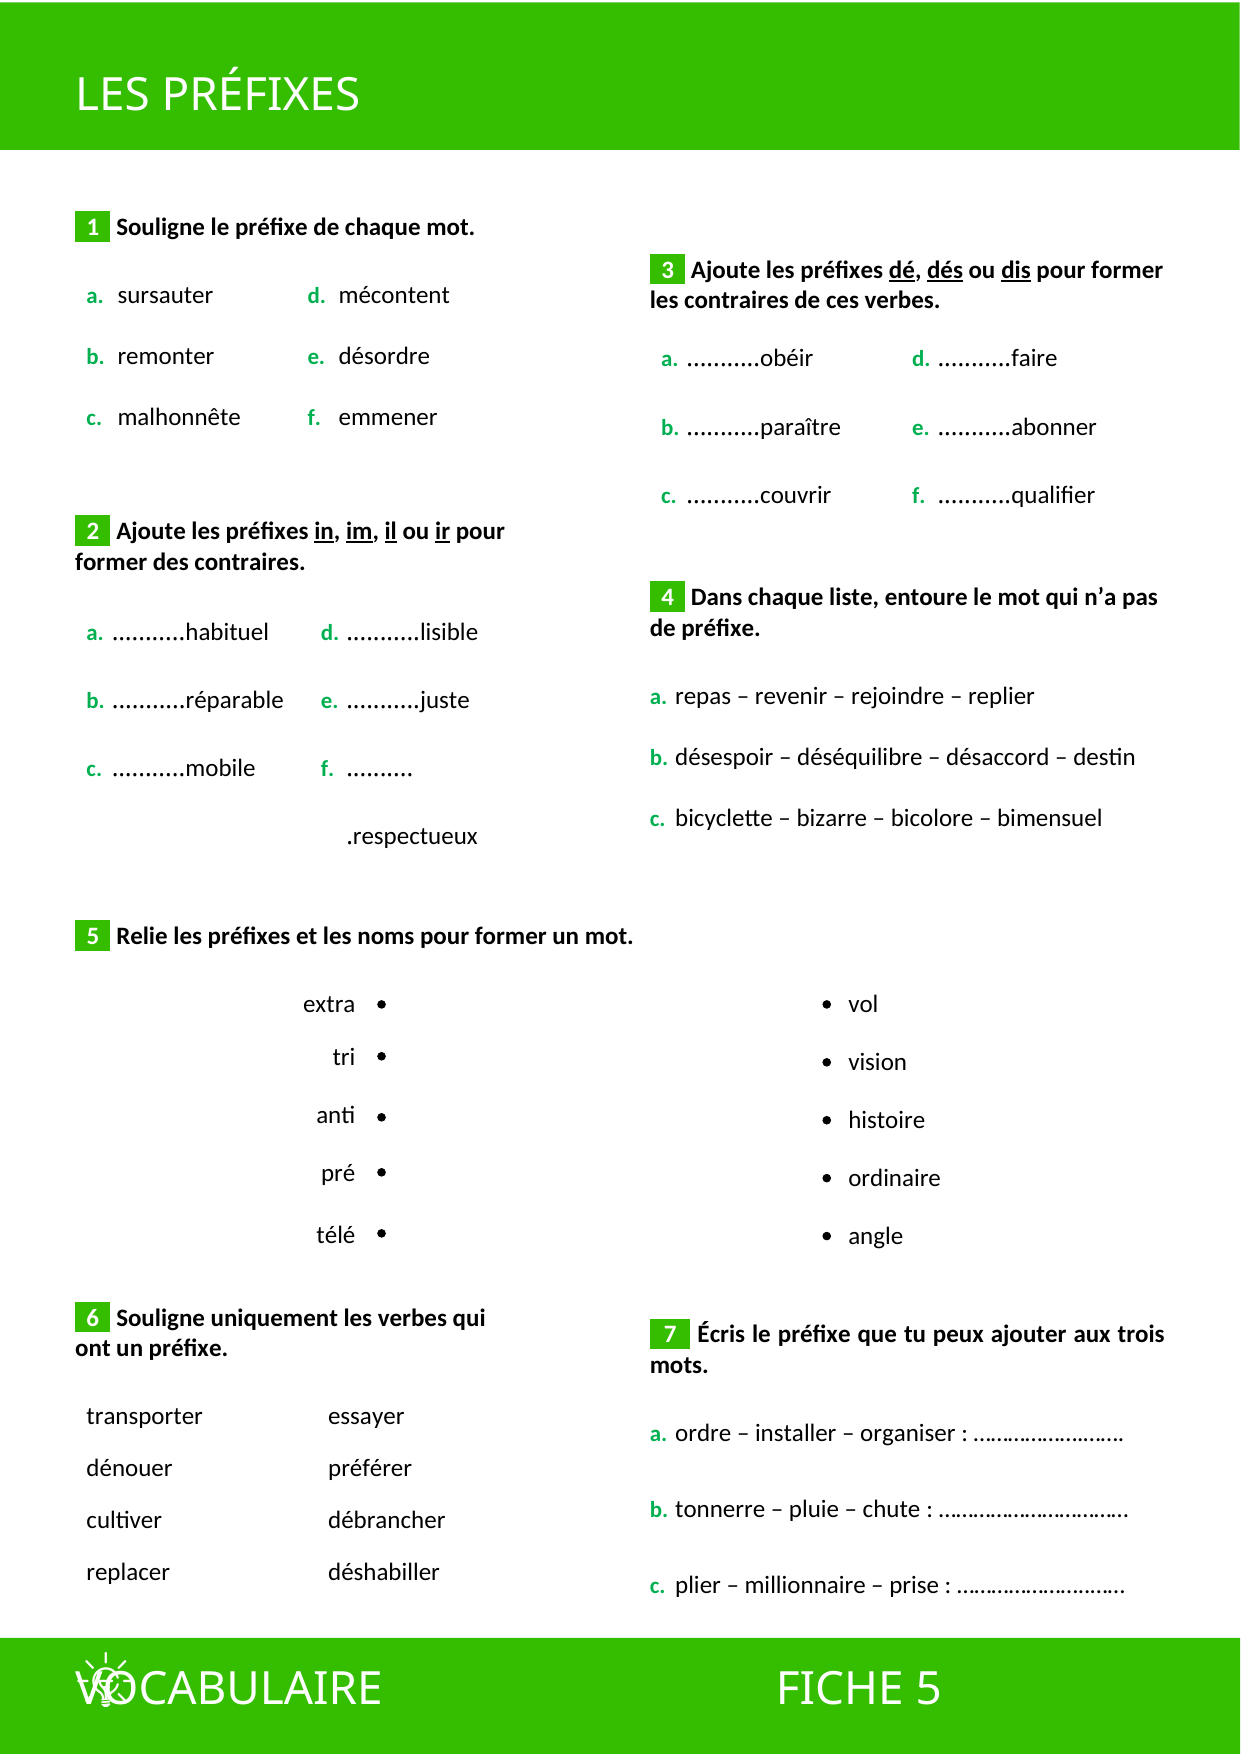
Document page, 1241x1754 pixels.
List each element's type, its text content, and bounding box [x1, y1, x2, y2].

table_header vol vision histoire ordinaire angle [811, 988, 952, 1285]
text 5 Relie les préfixes et les noms pour former un mot. [110, 920, 1165, 951]
text 6 Souligne uniquement les verbes qui ont un préfixe. [75, 1302, 591, 1363]
table_header ...........faire ...........abonner ...........qualifier [901, 340, 1124, 556]
table_header sursauter remonter malhonnête [75, 279, 296, 478]
text 3 Ajoute les préfixes dé, dés ou dis pour former les contraires de ces verbes. [649, 254, 1165, 315]
list désespoir – déséquilibre – désaccord – destin [649, 741, 1165, 771]
list repas – revenir – rejoindre – replier [649, 680, 1165, 710]
text 2 Ajoute les préfixes in, im, il ou ir pour former des contraires. [75, 515, 591, 576]
list tonnerre – pluie – chute : …………………………… [649, 1493, 1165, 1524]
text 1 Souligne le préfixe de chaque mot. [110, 211, 591, 242]
picture [75, 1652, 139, 1709]
table_header ...........lisible ...........juste ...........respectueux [309, 614, 549, 877]
table_header mécontent désordre emmener [296, 279, 517, 478]
table_header transporter dénouer cultiver replacer [75, 1400, 317, 1604]
list plier – millionnaire – prise : …………………..…… [649, 1569, 1165, 1600]
table_header ...........obéir ...........paraître ...........couvrir [650, 340, 901, 556]
table_header …........habituel ...........réparable …........mobile [75, 614, 309, 877]
table_header extra tri anti pré télé [288, 988, 366, 1285]
table_header [366, 988, 811, 1285]
list ordre – installer – organiser : ……………….……. [649, 1417, 1165, 1448]
table_header essayer préférer débrancher déshabiller [317, 1400, 558, 1604]
text 7 Écris le préfixe que tu peux ajouter aux trois mots. [649, 1318, 1165, 1379]
text 4 Dans chaque liste, entoure le mot qui n’a pas de préfixe. [649, 581, 1165, 642]
list bicyclette – bizarre – bicolore – bimensuel [649, 802, 1165, 832]
